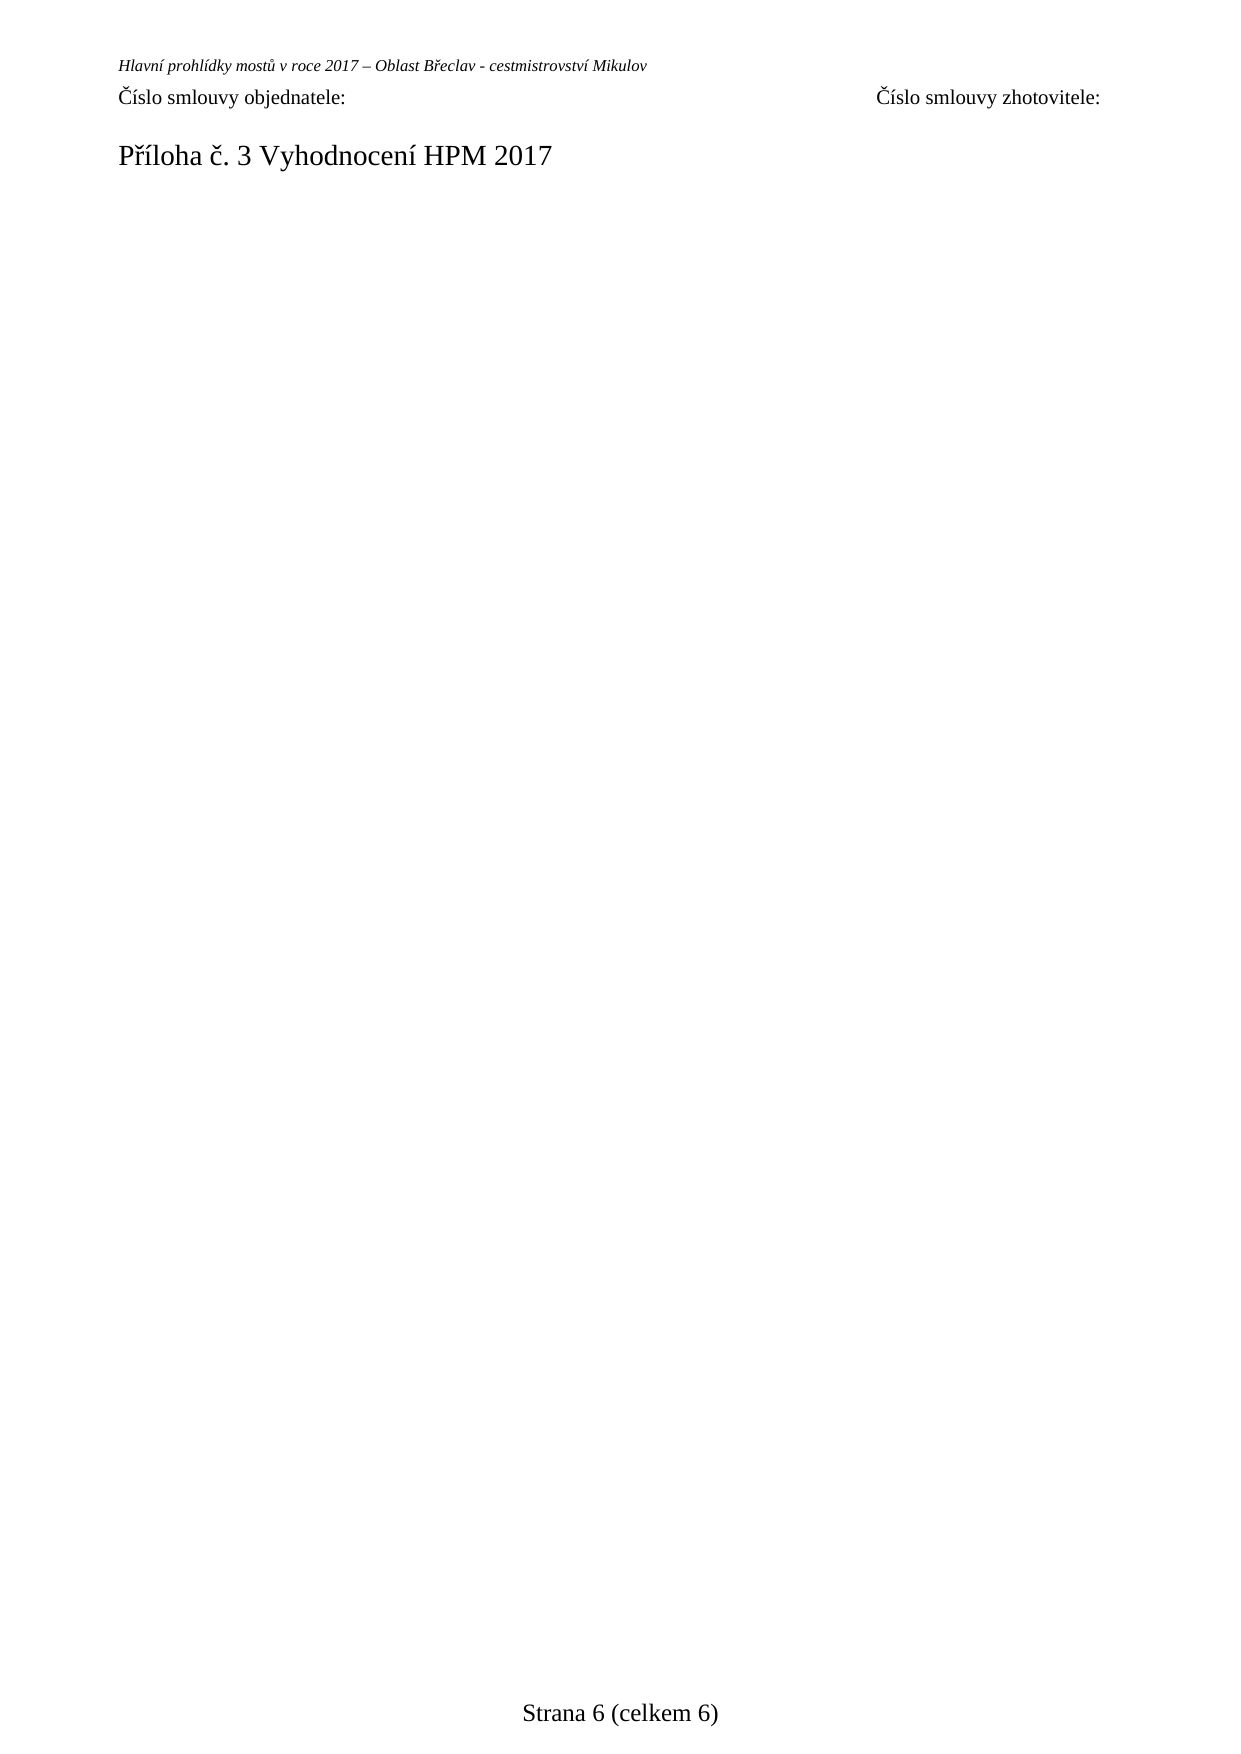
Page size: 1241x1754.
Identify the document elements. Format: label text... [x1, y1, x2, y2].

text Příloha č. 3 Vyhodnocení HPM 2017 [118, 138, 1122, 171]
